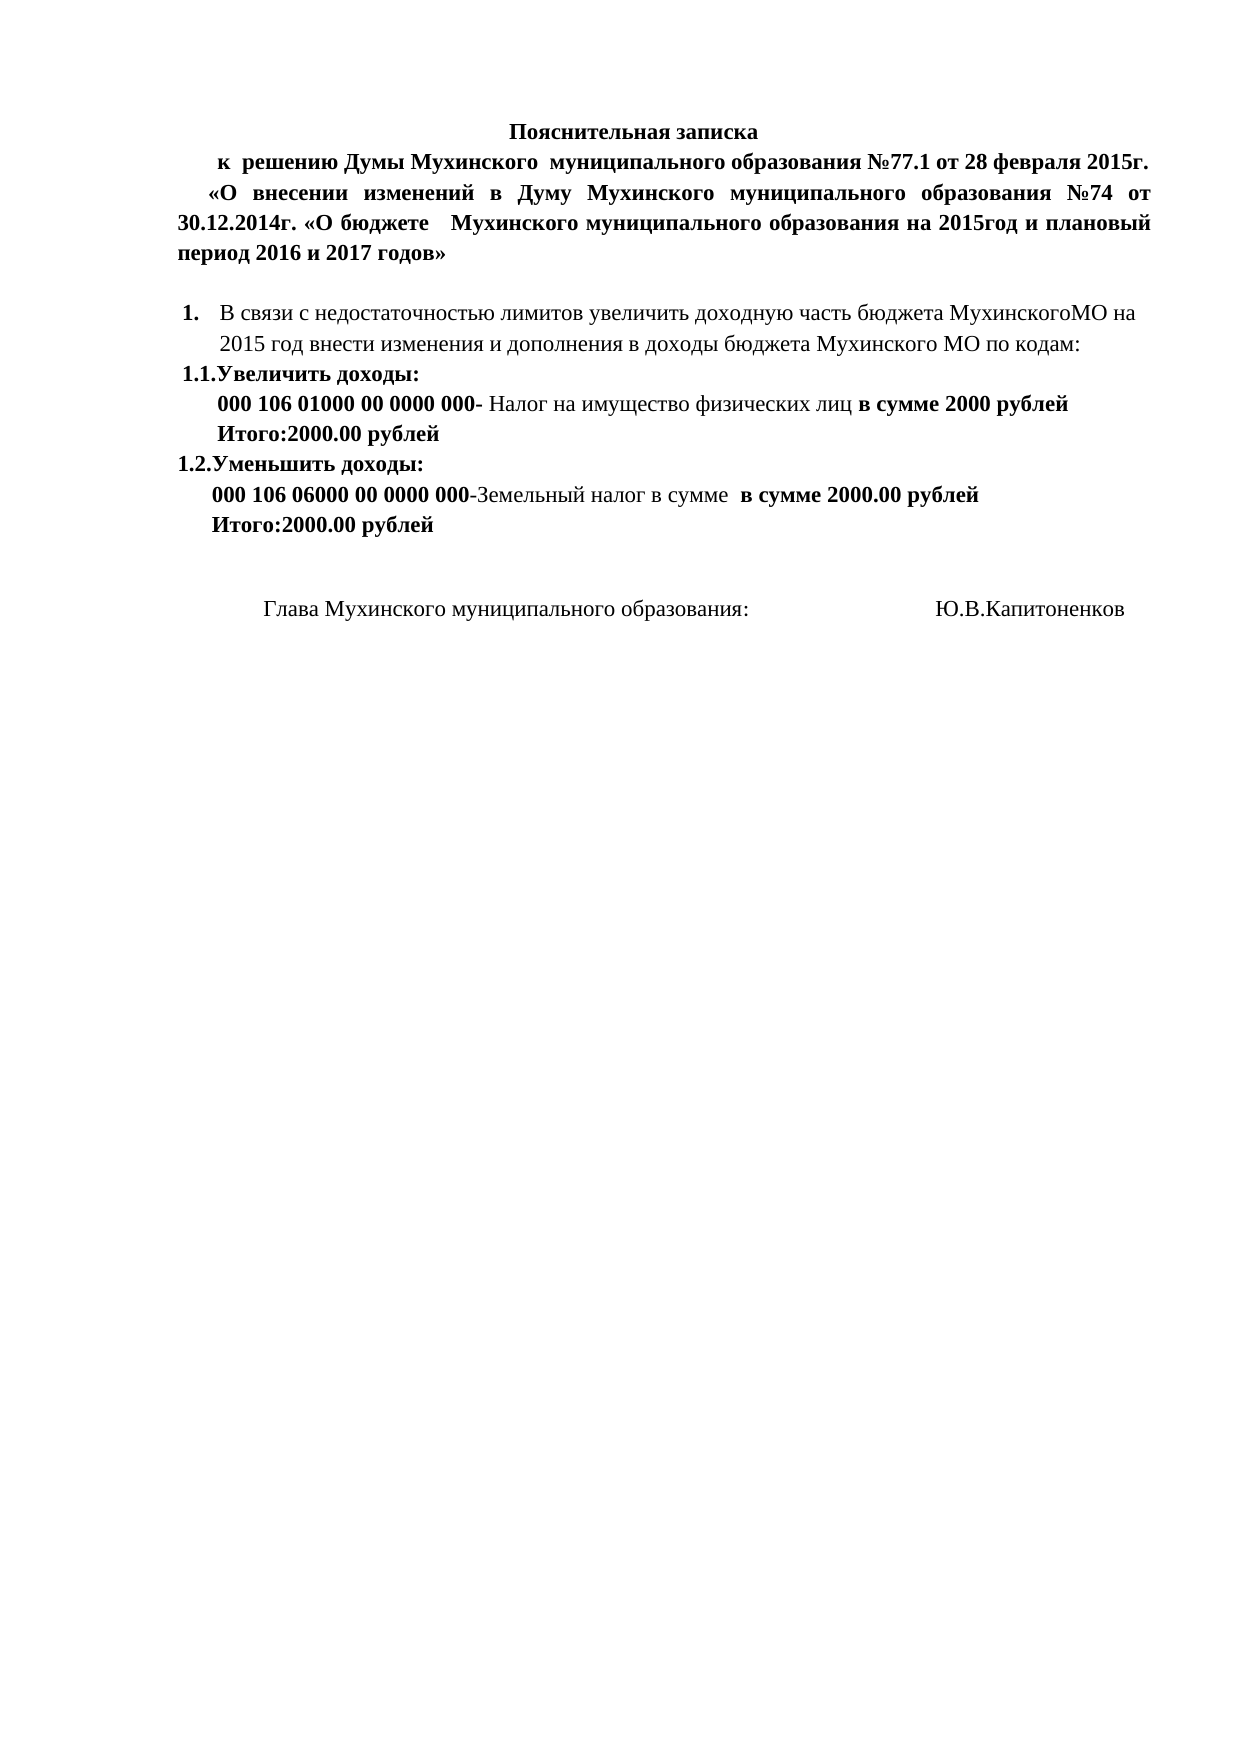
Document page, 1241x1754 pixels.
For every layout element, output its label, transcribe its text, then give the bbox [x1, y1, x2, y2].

text Пояснительная записка [177, 118, 1152, 144]
text 000 106 01000 00 0000 000- Налог на имущество физических лиц в сумме 2000 рублей [177, 390, 1152, 416]
text Итого:2000.00 рублей [177, 511, 1152, 537]
list В связи с недостаточностью лимитов увеличить доходную часть бюджета МухинскогоМО на 2015 год внести изменения и дополнения в доходы бюджета Мухинского МО по кодам: [182, 299, 1152, 356]
text «О внесении изменений в Думу Мухинского муниципального образования №74 от 30.12.2014г. «О бюджете Мухинского муниципального образования на 2015год и плановый период 2016 и 2017 годов» [177, 178, 1152, 265]
text к решению Думы Мухинского муниципального образования №77.1 от 28 февраля 2015г. [177, 148, 1152, 175]
text Глава Мухинского муниципального образования: Ю.В.Капитоненков [177, 594, 1152, 622]
text Итого:2000.00 рублей [177, 420, 1152, 447]
text 000 106 06000 00 0000 000-Земельный налог в сумме в сумме 2000.00 рублей [177, 481, 1152, 507]
text 1.2.Уменьшить доходы: [177, 450, 1152, 477]
text 1.1.Увеличить доходы: [182, 360, 1152, 386]
